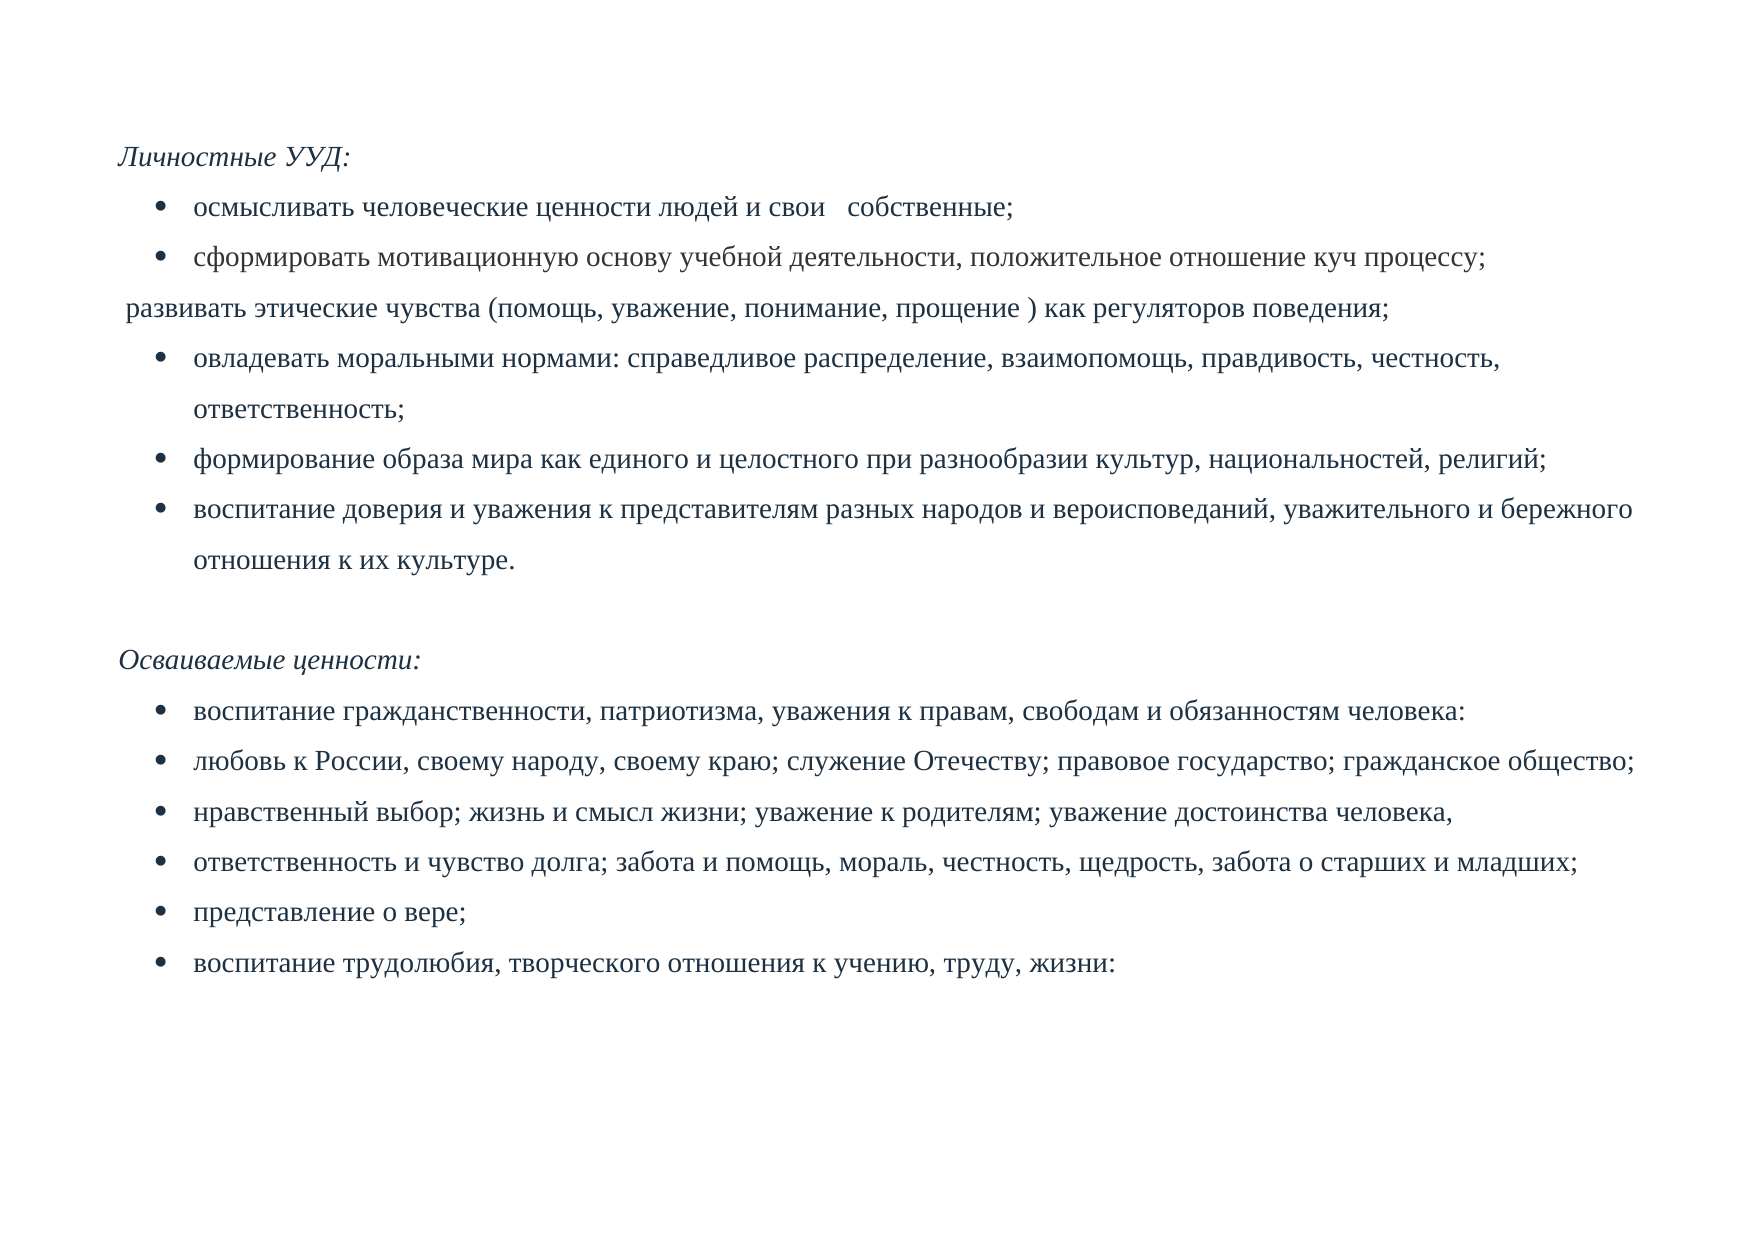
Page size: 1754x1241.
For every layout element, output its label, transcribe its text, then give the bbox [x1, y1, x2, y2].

text развивать этические чувства (помощь, уважение, понимание, прощение ) как регуляторов поведения; [118, 290, 1636, 323]
text Личностные УУД: [118, 139, 1636, 172]
list формирование образа мира как единого и целостного при разнообразии культур, национальностей, религий; [156, 441, 1636, 475]
list любовь к России, своему народу, своему краю; служение Отечеству; правовое государство; гражданское общество; [156, 743, 1636, 777]
list ответственность и чувство долга; забота и помощь, мораль, честность, щедрость, забота о старших и младших; [156, 844, 1636, 878]
list воспитание гражданственности, патриотизма, уважения к правам, свободам и обязанностям человека: [156, 693, 1636, 726]
text Осваиваемые ценности: [118, 642, 1636, 676]
list представление о вере; [156, 894, 1636, 928]
list осмысливать человеческие ценности людей и свои собственные; [156, 189, 1636, 223]
list воспитание доверия и уважения к представителям разных народов и вероисповеданий, уважительного и бережного отношения к их культуре. [156, 491, 1636, 575]
list овладевать моральными нормами: справедливое распределение, взаимопомощь, правдивость, честность, ответственность; [156, 340, 1636, 424]
list нравственный выбор; жизнь и смысл жизни; уважение к родителям; уважение достоинства человека, [156, 794, 1636, 827]
list воспитание трудолюбия, творческого отношения к учению, труду, жизни: [156, 945, 1636, 978]
list сформировать мотивационную основу учебной деятельности, положительное отношение куч процессу; [156, 239, 1636, 273]
